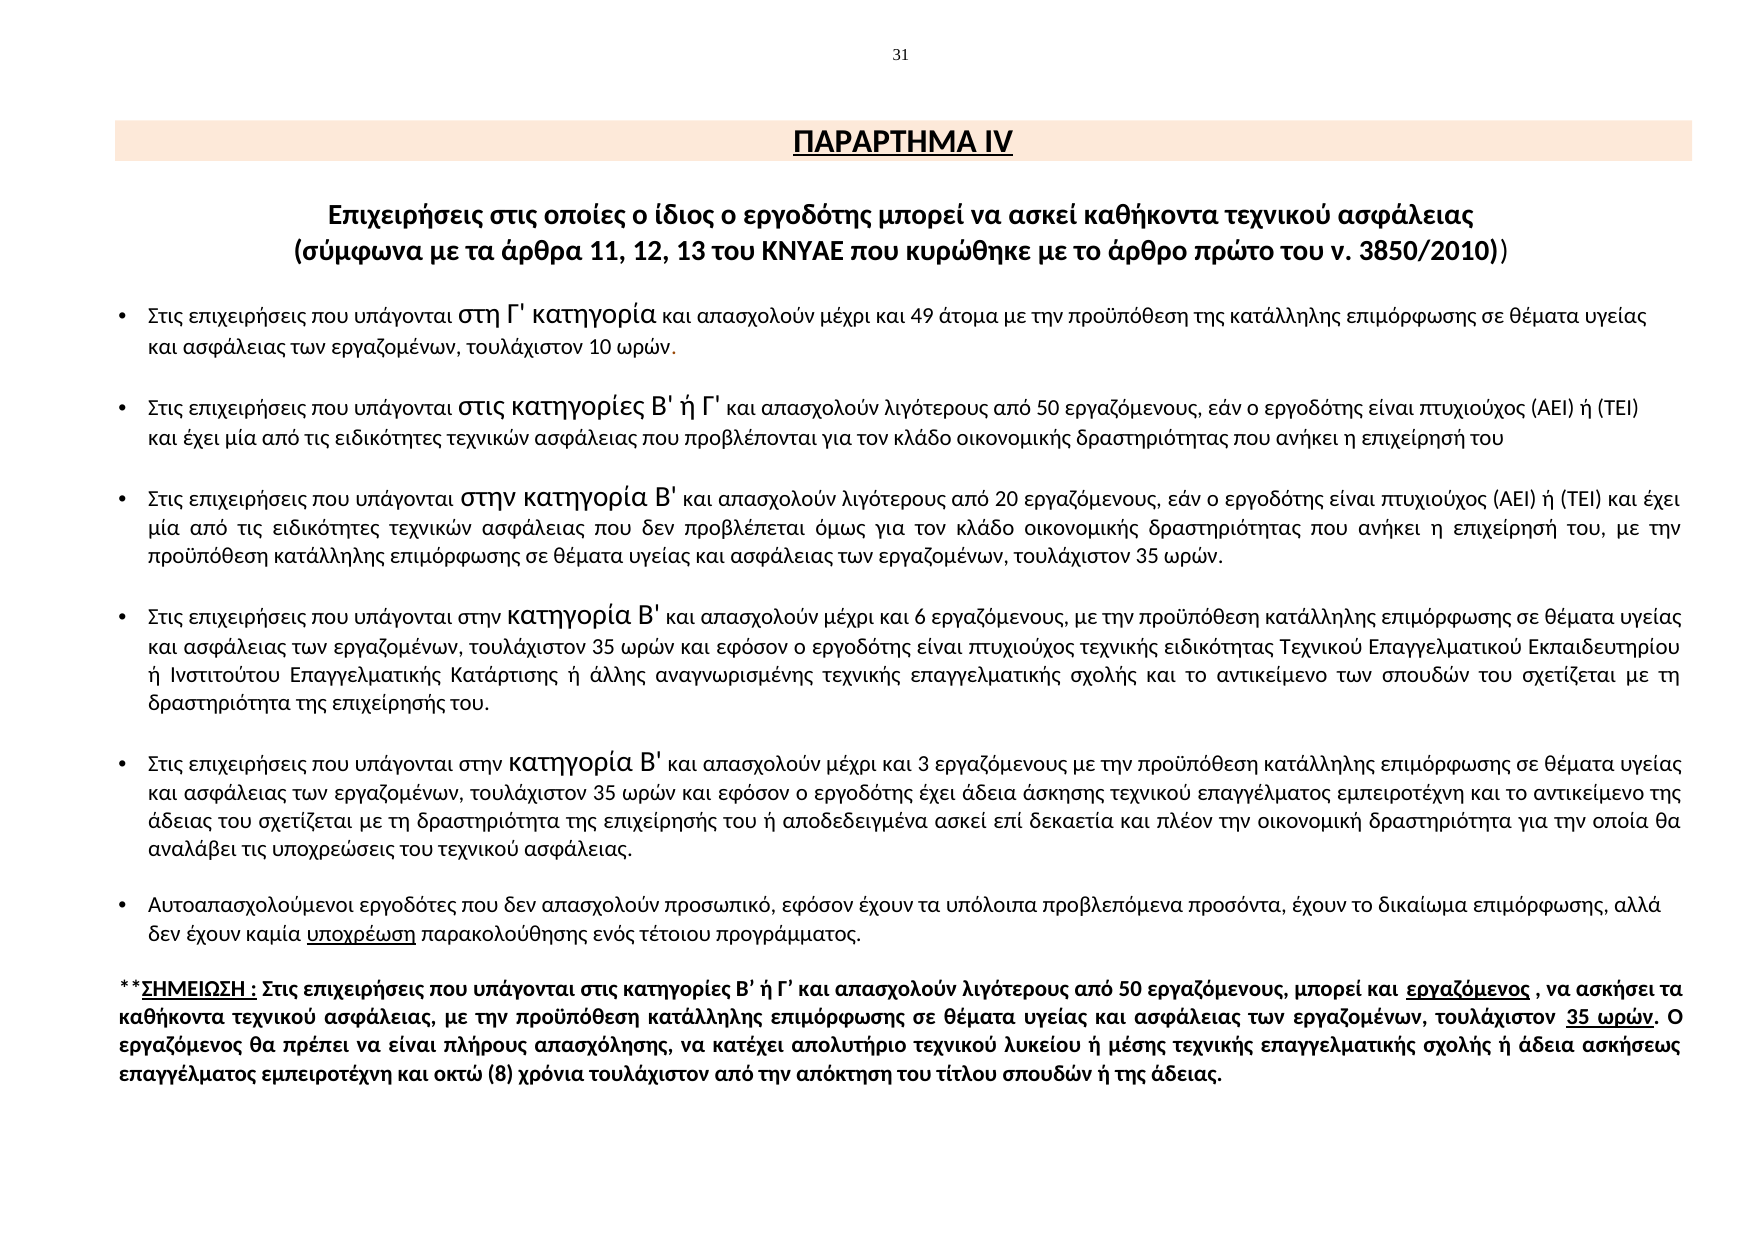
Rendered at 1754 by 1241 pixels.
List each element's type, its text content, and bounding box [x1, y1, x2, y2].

text (σύμφωνα με τα άρθρα 11, 12, 13 του ΚΝΥΑΕ που κυρώθηκε με το άρθρο πρώτο του ν. 3850/2010)) [118, 232, 1684, 267]
list Στις επιχειρήσεις που υπάγονται στην κατηγορία Β' και απασχολούν μέχρι και 3 εργαζόμενους με την προϋπόθεση κατάλληλης επιμόρφωσης σε θέματα υγείας και ασφάλειας των εργαζομένων, τουλάχιστον 35 ωρών και εφόσον ο εργοδότης έχει άδεια άσκησης τεχνικού επαγγέλματος εμπειροτέχνη και το αντικείμενο της άδειας του σχετίζεται με τη δραστηριότητα της επιχείρησής του ή αποδεδειγμένα ασκεί επί δεκαετία και πλέον την οικονομική δραστηριότητα για την οποία θα αναλάβει τις υποχρεώσεις του τεχνικού ασφάλειας. [118, 743, 1683, 863]
text Επιχειρήσεις στις οποίες ο ίδιος ο εργοδότης μπορεί να ασκεί καθήκοντα τεχνικού ασφάλειας [118, 196, 1684, 232]
text **ΣΗΜΕΙΩΣΗ : Στις επιχειρήσεις που υπάγονται στις κατηγορίες Β’ ή Γ’ και απασχολούν λιγότερους από 50 εργαζόμενους, μπορεί και εργαζόμενος , να ασκήσει τα καθήκοντα τεχνικού ασφάλειας, με την προϋπόθεση κατάλληλης επιμόρφωσης σε θέματα υγείας και ασφάλειας των εργαζομένων, τουλάχιστον 35 ωρών. Ο εργαζόμενος θα πρέπει να είναι πλήρους απασχόλησης, να κατέχει απολυτήριο τεχνικού λυκείου ή μέσης τεχνικής επαγγελματικής σχολής ή άδεια ασκήσεως επαγγέλματος εμπειροτέχνη και οκτώ (8) χρόνια τουλάχιστον από την απόκτηση του τίτλου σπουδών ή της άδειας. [119, 974, 1683, 1087]
list Στις επιχειρήσεις που υπάγονται στην κατηγορία Β' και απασχολούν λιγότερους από 20 εργαζόμενους, εάν ο εργοδότης είναι πτυχιούχος (ΑΕΙ) ή (ΤΕΙ) και έχει μία από τις ειδικότητες τεχνικών ασφάλειας που δεν προβλέπεται όμως για τον κλάδο οικονομικής δραστηριότητας που ανήκει η επιχείρησή του, με την προϋπόθεση κατάλληλης επιμόρφωσης σε θέματα υγείας και ασφάλειας των εργαζομένων, τουλάχιστον 35 ωρών. [118, 478, 1683, 569]
list Αυτοαπασχολούμενοι εργοδότες που δεν απασχολούν προσωπικό, εφόσον έχουν τα υπόλοιπα προβλεπόμενα προσόντα, έχουν το δικαίωμα επιμόρφωσης, αλλά δεν έχουν καμία υποχρέωση παρακολούθησης ενός τέτοιου προγράμματος. [118, 891, 1683, 947]
list Στις επιχειρήσεις που υπάγονται στη Γ' κατηγορία και απασχολούν μέχρι και 49 άτομα με την προϋπόθεση της κατάλληλης επιμόρφωσης σε θέματα υγείας και ασφάλειας των εργαζομένων, τουλάχιστον 10 ωρών. [118, 295, 1681, 360]
text ΠΑΡΑΡΤΗΜΑ ΙV [118, 119, 1688, 160]
list Στις επιχειρήσεις που υπάγονται στην κατηγορία Β' και απασχολούν μέχρι και 6 εργαζόμενους, με την προϋπόθεση κατάλληλης επιμόρφωσης σε θέματα υγείας και ασφάλειας των εργαζομένων, τουλάχιστον 35 ωρών και εφόσον ο εργοδότης είναι πτυχιούχος τεχνικής ειδικότητας Τεχνικού Επαγγελματικού Εκπαιδευτηρίου ή Ινστιτούτου Επαγγελματικής Κατάρτισης ή άλλης αναγνωρισμένης τεχνικής επαγγελματικής σχολής και το αντικείμενο των σπουδών του σχετίζεται με τη δραστηριότητα της επιχείρησής του. [118, 596, 1683, 716]
list Στις επιχειρήσεις που υπάγονται στις κατηγορίες Β' ή Γ' και απασχολούν λιγότερους από 50 εργαζόμενους, εάν ο εργοδότης είναι πτυχιούχος (ΑΕΙ) ή (ΤΕΙ) και έχει μία από τις ειδικότητες τεχνικών ασφάλειας που προβλέπονται για τον κλάδο οικονομικής δραστηριότητας που ανήκει η επιχείρησή του [118, 387, 1675, 451]
